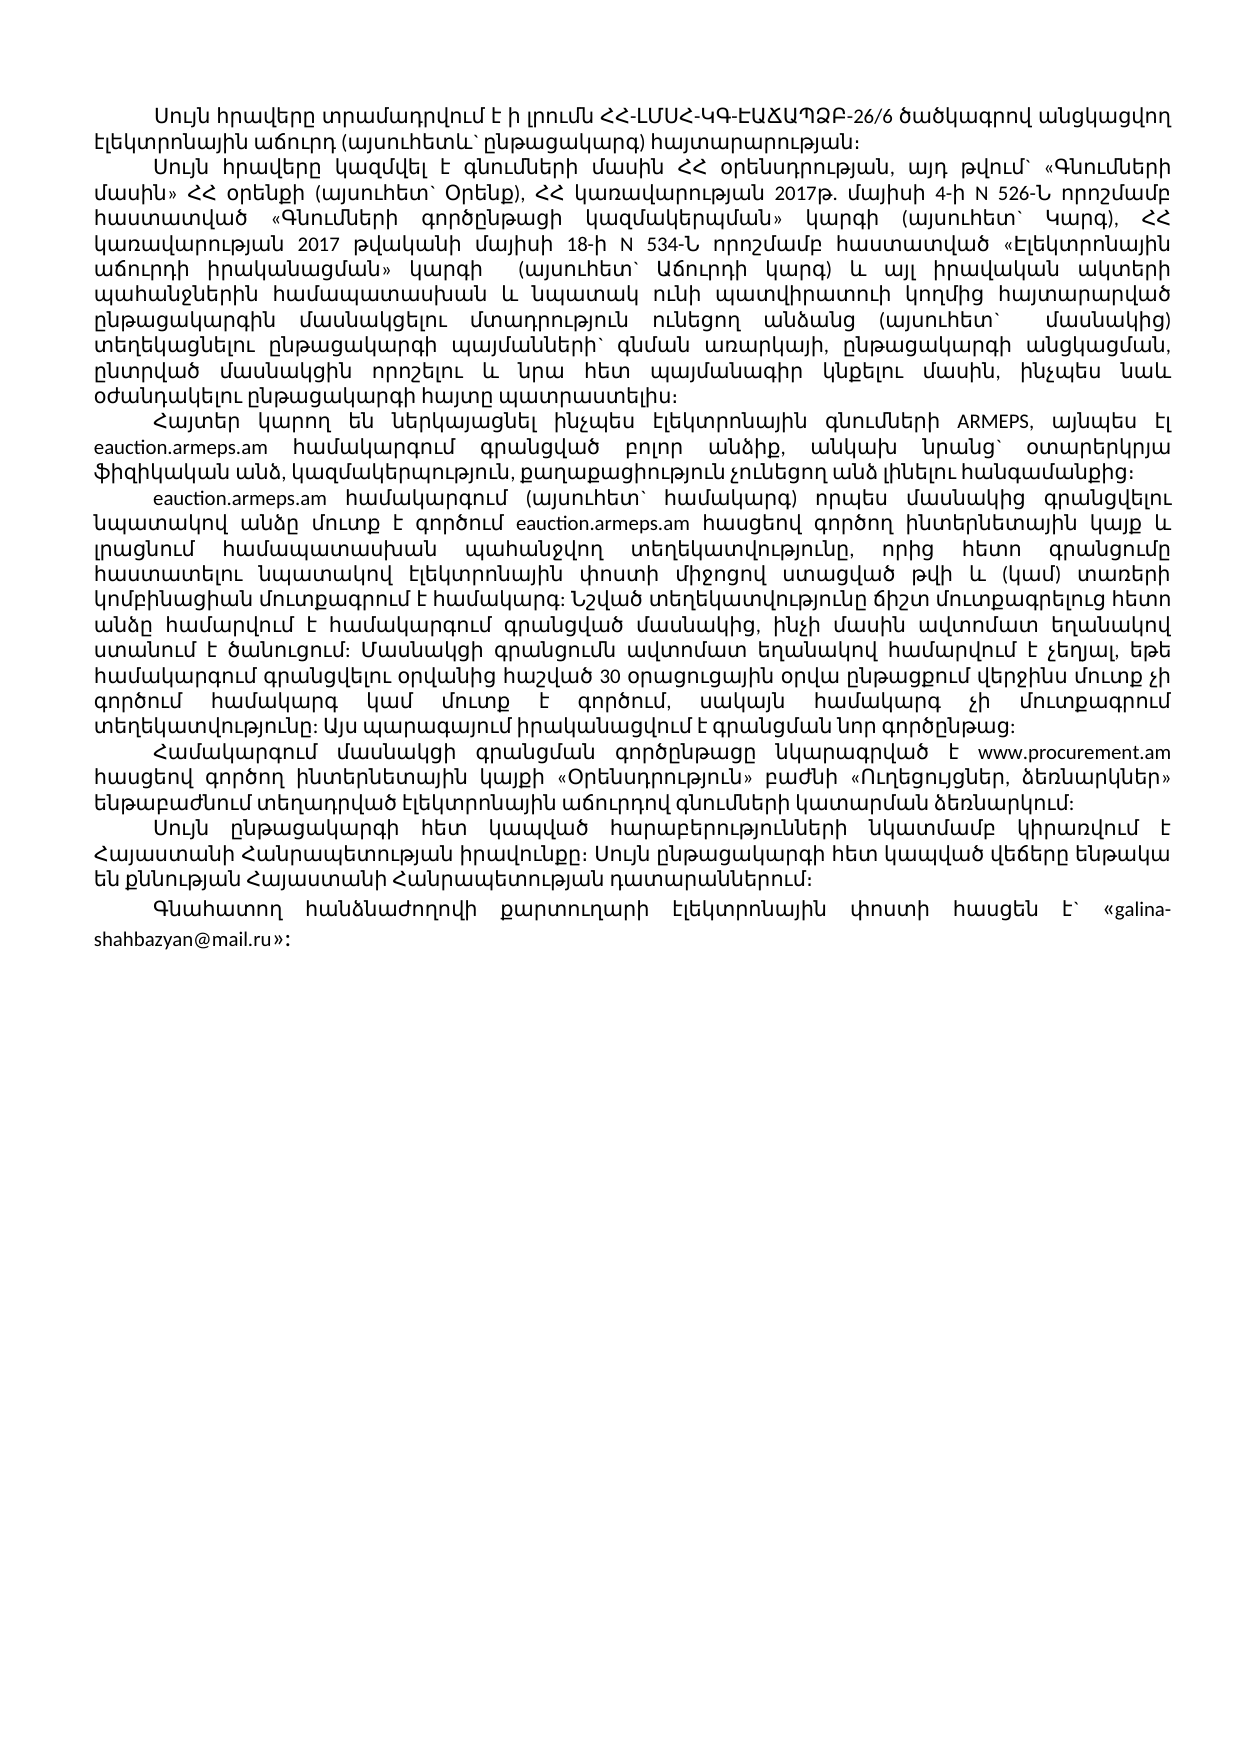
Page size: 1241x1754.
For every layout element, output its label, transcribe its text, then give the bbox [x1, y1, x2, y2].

text Հայտեր կարող են ներկայացնել ինչպես էլեկտրոնային գնումների ARMEPS, այնպես էլ eauction.armeps.am համակարգում գրանցված բոլոր անձիք, անկախ նրանց` օտարերկրյա ֆիզիկական անձ, կազմակերպություն, քաղաքացիություն չունեցող անձ լինելու հանգամանքից։ [94, 409, 1171, 485]
text Սույն ընթացակարգի հետ կապված հարաբերությունների նկատմամբ կիրառվում է Հայաստանի Հանրապետության իրավունքը։ Սույն ընթացակարգի հետ կապված վեճերը ենթակա են քննության Հայաստանի Հանրապետության դատարաններում։ [94, 815, 1171, 892]
text Համակարգում մասնակցի գրանցման գործընթացը նկարագրված է www.procurement.am հասցեով գործող ինտերնետային կայքի «Օրենսդրություն» բաժնի «Ուղեցույցներ, ձեռնարկներ» ենթաբաժնում տեղադրված էլեկտրոնային աճուրդով գնումների կատարման ձեռնարկում: [94, 739, 1171, 815]
text Սույն հրավերը տրամադրվում է ի լրումն ՀՀ-ԼՄՍՀ-ԿԳ-ԷԱՃԱՊՁԲ-26/6 ծածկագրով անցկացվող էլեկտրոնային աճուրդ (այսուհետև` ընթացակարգ) հայտարարության։ [94, 104, 1171, 154]
text eauction.armeps.am համակարգում (այսուհետ` համակարգ) որպես մասնակից գրանցվելու նպատակով անձը մուտք է գործում eauction.armeps.am հասցեով գործող ինտերնետային կայք և լրացնում համապատասխան պահանջվող տեղեկատվությունը, որից հետո գրանցումը հաստատելու նպատակով էլեկտրոնային փոստի միջոցով ստացված թվի և (կամ) տառերի կոմբինացիան մուտքագրում է համակարգ: Նշված տեղեկատվությունը ճիշտ մուտքագրելուց հետո անձը համարվում է համակարգում գրանցված մասնակից, ինչի մասին ավտոմատ եղանակով ստանում է ծանուցում: Մասնակցի գրանցումն ավտոմատ եղանակով համարվում է չեղյալ, եթե համակարգում գրանցվելու օրվանից հաշված 30 օրացուցային օրվա ընթացքում վերջինս մուտք չի գործում համակարգ կամ մուտք է գործում, սակայն համակարգ չի մուտքագրում տեղեկատվությունը: Այս պարագայում իրականացվում է գրանցման նոր գործընթաց: [94, 485, 1171, 739]
text Գնահատող հանձնաժողովի քարտուղարի էլեկտրոնային փոստի հասցեն է` «galina-shahbazyan@mail.ru»: [94, 892, 1171, 953]
text Սույն հրավերը կազմվել է գնումների մասին ՀՀ օրենսդրության, այդ թվում` «Գնումների մասին» ՀՀ օրենքի (այսուհետ` Օրենք), ՀՀ կառավարության 2017թ. մայիսի 4-ի N 526-Ն որոշմամբ հաստատված «Գնումների գործընթացի կազմակերպման» կարգի (այսուհետ` Կարգ), ՀՀ կառավարության 2017 թվականի մայիսի 18-ի N 534-Ն որոշմամբ հաստատված «Էլեկտրոնային աճուրդի իրականացման» կարգի (այսուհետ` Աճուրդի կարգ) և այլ իրավական ակտերի պահանջներին համապատասխան և նպատակ ունի պատվիրատուի կողմից հայտարարված ընթացակարգին մասնակցելու մտադրություն ունեցող անձանց (այսուհետ` մասնակից) տեղեկացնելու ընթացակարգի պայմանների` գնման առարկայի, ընթացակարգի անցկացման, ընտրված մասնակցին որոշելու և նրա հետ պայմանագիր կնքելու մասին, ինչպես նաև օժանդակելու ընթացակարգի հայտը պատրաստելիս։ [94, 154, 1171, 409]
